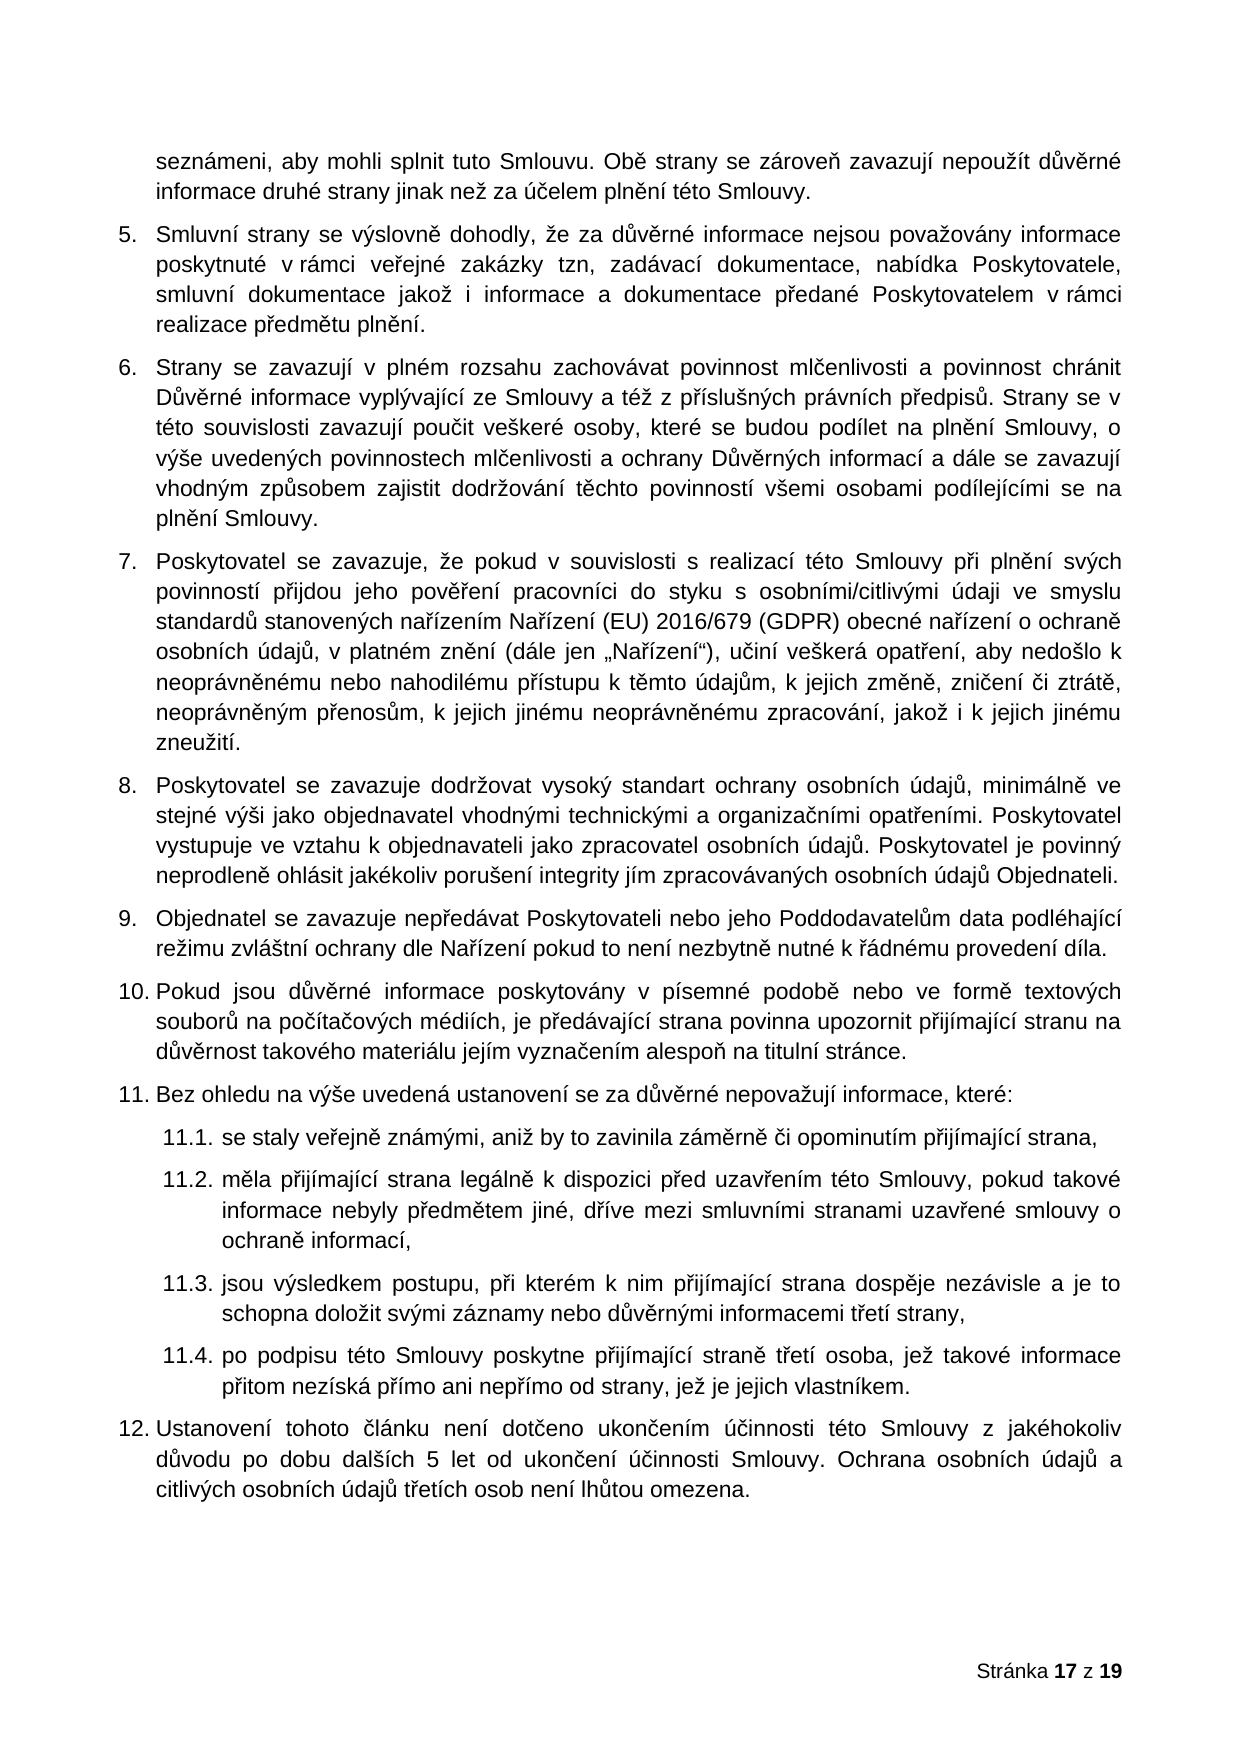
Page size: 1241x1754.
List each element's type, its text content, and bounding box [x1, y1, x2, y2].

list po podpisu této Smlouvy poskytne přijímající straně třetí osoba, jež takové informace přitom nezíská přímo ani nepřímo od strany, jež je jejich vlastníkem. [162, 1342, 1122, 1399]
list Ustanovení tohoto článku není dotčeno ukončením účinnosti této Smlouvy z jakéhokoliv důvodu po dobu dalších 5 let od ukončení účinnosti Smlouvy. Ochrana osobních údajů a citlivých osobních údajů třetích osob není lhůtou omezena. [118, 1415, 1122, 1502]
list Poskytovatel se zavazuje dodržovat vysoký standart ochrany osobních údajů, minimálně ve stejné výši jako objednavatel vhodnými technickými a organizačními opatřeními. Poskytovatel vystupuje ve vztahu k objednavateli jako zpracovatel osobních údajů. Poskytovatel je povinný neprodleně ohlásit jakékoliv porušení integrity jím zpracovávaných osobních údajů Objednateli. [118, 772, 1122, 889]
list Bez ohledu na výše uvedená ustanovení se za důvěrné nepovažují informace, které: [118, 1081, 1122, 1107]
list Smluvní strany se výslovně dohodly, že za důvěrné informace nejsou považovány informace poskytnuté v rámci veřejné zakázky tzn, zadávací dokumentace, nabídka Poskytovatele, smluvní dokumentace jakož i informace a dokumentace předané Poskytovatelem v rámci realizace předmětu plnění. [118, 221, 1122, 338]
list jsou výsledkem postupu, při kterém k nim přijímající strana dospěje nezávisle a je to schopna doložit svými záznamy nebo důvěrnými informacemi třetí strany, [162, 1269, 1122, 1326]
list Objednatel se zavazuje nepředávat Poskytovateli nebo jeho Poddodavatelům data podléhající režimu zvláštní ochrany dle Nařízení pokud to není nezbytně nutné k řádnému provedení díla. [118, 905, 1122, 962]
list Poskytovatel se zavazuje, že pokud v souvislosti s realizací této Smlouvy při plnění svých povinností přijdou jeho pověření pracovníci do styku s osobními/citlivými údaji ve smyslu standardů stanovených nařízením Nařízení (EU) 2016/679 (GDPR) obecné nařízení o ochraně osobních údajů, v platném znění (dále jen „Nařízení“), učiní veškerá opatření, aby nedošlo k neoprávněnému nebo nahodilému přístupu k těmto údajům, k jejich změně, zničení či ztrátě, neoprávněným přenosům, k jejich jinému neoprávněnému zpracování, jakož i k jejich jinému zneužití. [118, 548, 1122, 755]
list Strany se zavazují v plném rozsahu zachovávat povinnost mlčenlivosti a povinnost chránit Důvěrné informace vyplývající ze Smlouvy a též z příslušných právních předpisů. Strany se v této souvislosti zavazují poučit veškeré osoby, které se budou podílet na plnění Smlouvy, o výše uvedených povinnostech mlčenlivosti a ochrany Důvěrných informací a dále se zavazují vhodným způsobem zajistit dodržování těchto povinností všemi osobami podílejícími se na plnění Smlouvy. [118, 354, 1122, 531]
list měla přijímající strana legálně k dispozici před uzavřením této Smlouvy, pokud takové informace nebyly předmětem jiné, dříve mezi smluvními stranami uzavřené smlouvy o ochraně informací, [162, 1166, 1122, 1253]
list Pokud jsou důvěrné informace poskytovány v písemné podobě nebo ve formě textových souborů na počítačových médiích, je předávající strana povinna upozornit přijímající stranu na důvěrnost takového materiálu jejím vyznačením alespoň na titulní stránce. [118, 978, 1122, 1065]
list se staly veřejně známými, aniž by to zavinila záměrně či opominutím přijímající strana, [162, 1124, 1122, 1150]
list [118, 148, 1122, 204]
